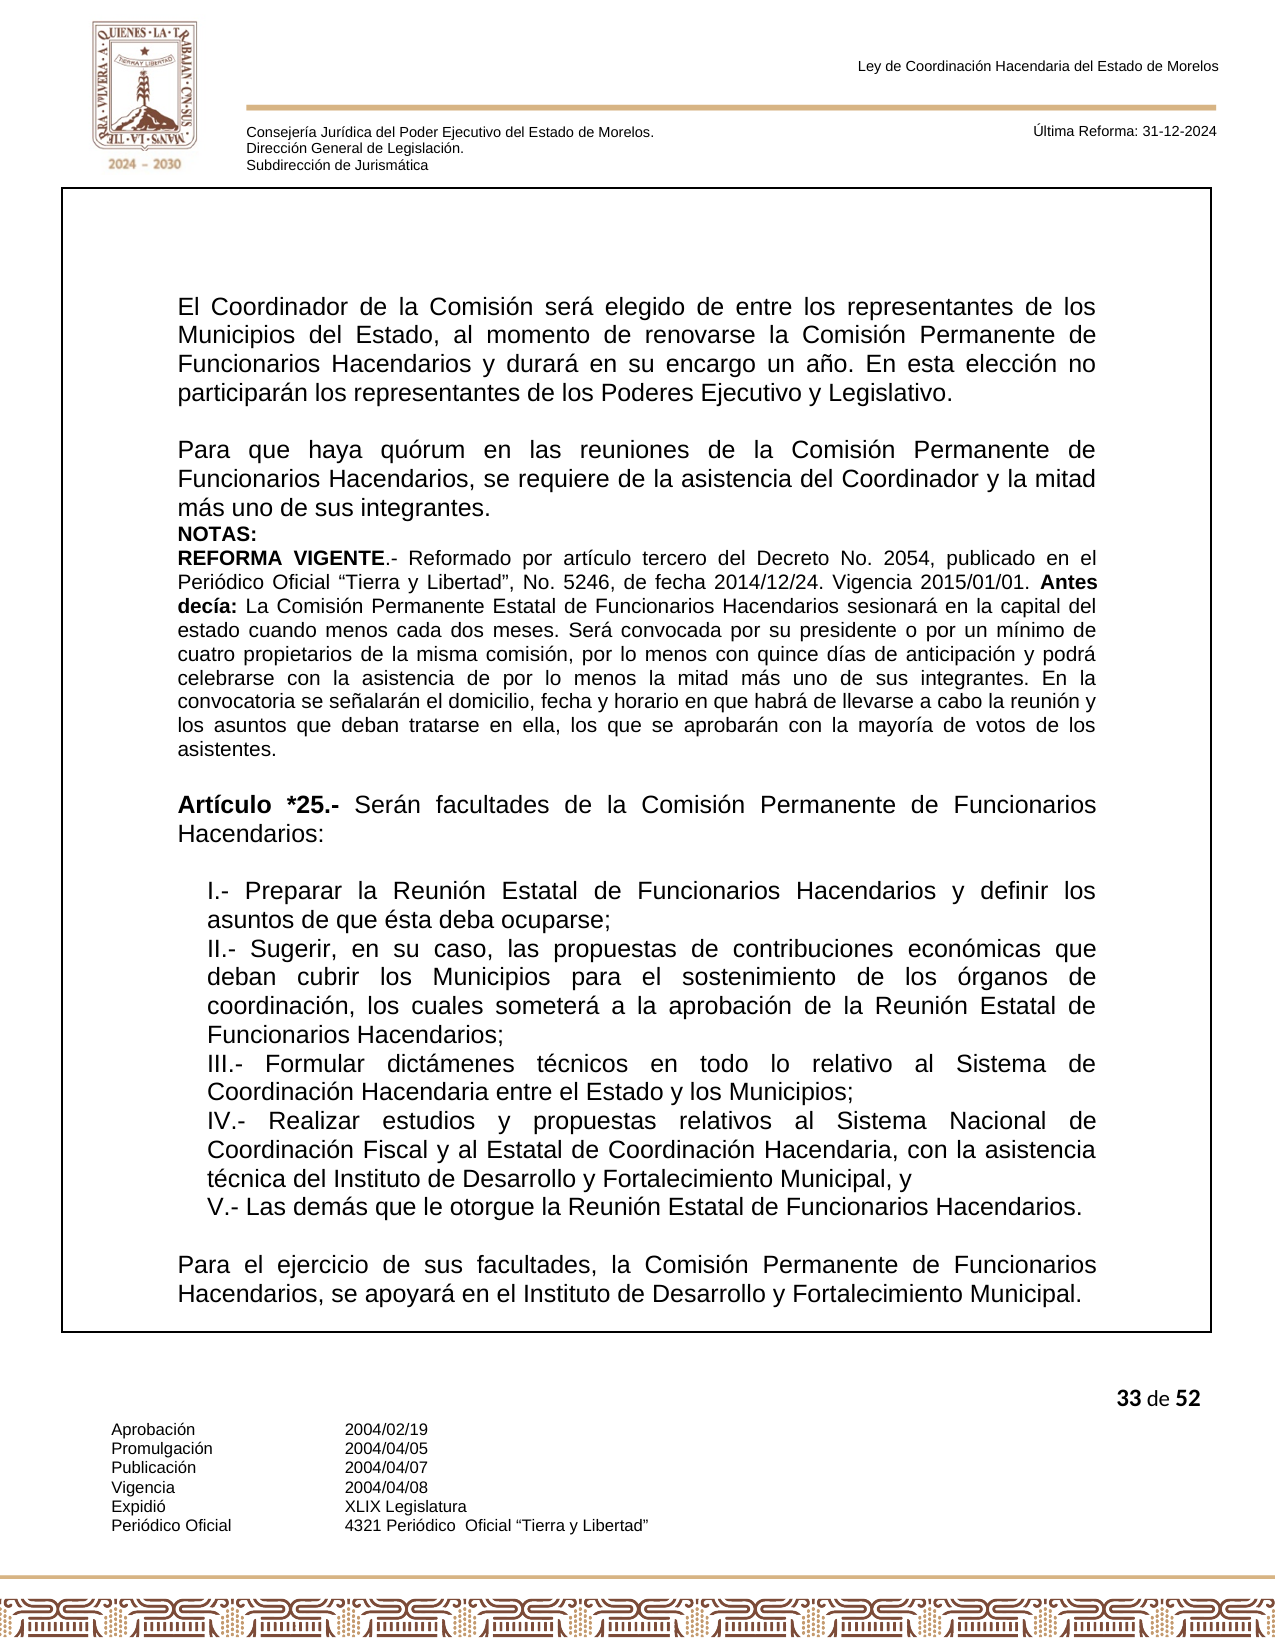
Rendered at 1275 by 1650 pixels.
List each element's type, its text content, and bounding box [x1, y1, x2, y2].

text II.- Sugerir, en su caso, las propuestas de contribuciones económicas que deban cubrir los Municipios para el sostenimiento de los órganos de coordinación, los cuales someterá a la aprobación de la Reunión Estatal de Funcionarios Hacendarios; [207, 934, 1098, 1049]
text V.- Las demás que le otorgue la Reunión Estatal de Funcionarios Hacendarios. [207, 1192, 1098, 1221]
picture [246, 86, 1217, 120]
picture [0, 1567, 1275, 1650]
text III.- Formular dictámenes técnicos en todo lo relativo al Sistema de Coordinación Hacendaria entre el Estado y los Municipios; [207, 1049, 1098, 1106]
text Para el ejercicio de sus facultades, la Comisión Permanente de Funcionarios Hacendarios, se apoyará en el Instituto de Desarrollo y Fortalecimiento Municipal. [177, 1250, 1098, 1307]
text El Coordinador de la Comisión será elegido de entre los representantes de los Municipios del Estado, al momento de renovarse la Comisión Permanente de Funcionarios Hacendarios y durará en su encargo un año. En esta elección no participarán los representantes de los Poderes Ejecutivo y Legislativo. [177, 292, 1098, 407]
picture [87, 14, 215, 175]
text Artículo *25.- Serán facultades de la Comisión Permanente de Funcionarios Hacendarios: [177, 790, 1098, 847]
text I.- Preparar la Reunión Estatal de Funcionarios Hacendarios y definir los asuntos de que ésta deba ocuparse; [207, 876, 1098, 934]
text IV.- Realizar estudios y propuestas relativos al Sistema Nacional de Coordinación Fiscal y al Estatal de Coordinación Hacendaria, con la asistencia técnica del Instituto de Desarrollo y Fortalecimiento Municipal, y [207, 1106, 1098, 1192]
text NOTAS: [177, 522, 1098, 546]
text Para que haya quórum en las reuniones de la Comisión Permanente de Funcionarios Hacendarios, se requiere de la asistencia del Coordinador y la mitad más uno de sus integrantes. [177, 435, 1098, 522]
text REFORMA VIGENTE.- Reformado por artículo tercero del Decreto No. 2054, publicado en el Periódico Oficial “Tierra y Libertad”, No. 5246, de fecha 2014/12/24. Vigencia 2015/01/01. Antes decía: Estatal de Funcionarios Hacendarios sesionará en la capital del estado cuando menos cada dos meses. Será convocada por su presidente o por un mínimo de cuatro propietarios de la misma comisión, por lo menos con quince días de anticipación y podrá celebrarse con la asistencia de por lo menos la mitad más uno de sus integrantes. En la convocatoria se señalarán el domicilio, fecha y horario en que habrá de llevarse a cabo la reunión y los asuntos que deban tratarse en ella, los que se aprobarán con la mayoría de votos de los asistentes. [177, 546, 1098, 761]
